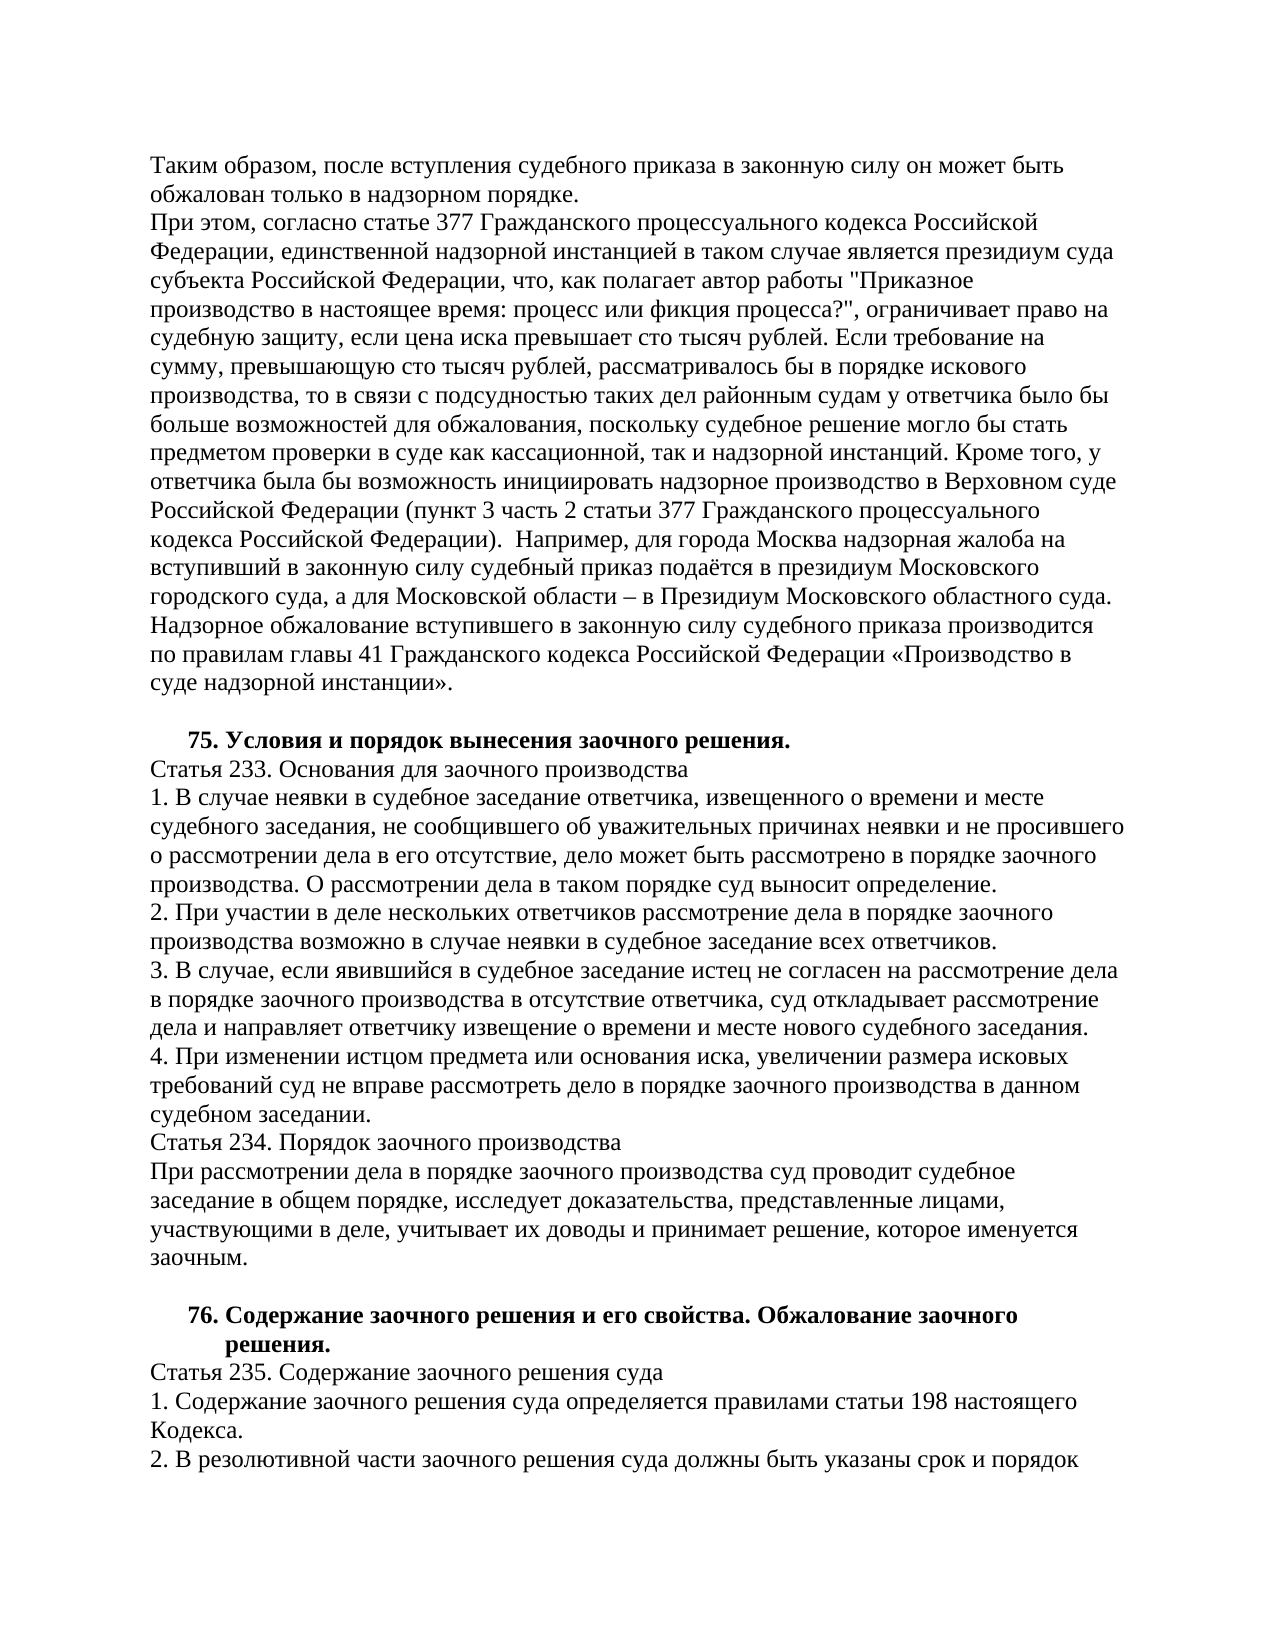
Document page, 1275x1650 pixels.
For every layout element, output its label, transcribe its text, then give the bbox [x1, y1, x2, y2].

text 3. В случае, если явившийся в судебное заседание истец не согласен на рассмотрение дела в порядке заочного производства в отсутствие ответчика, суд откладывает рассмотрение дела и направляет ответчику извещение о времени и месте нового судебного заседания. [150, 955, 1125, 1041]
text При этом, согласно статье 377 Гражданского процессуального кодекса Российской Федерации, единственной надзорной инстанцией в таком случае является президиум суда субъекта Российской Федерации, что, как полагает автор работы "Приказное производство в настоящее время: процесс или фикция процесса?", ограничивает право на судебную защиту, если цена иска превышает сто тысяч рублей. Если требование на сумму, превышающую сто тысяч рублей, рассматривалось бы в порядке искового производства, то в связи с подсудностью таких дел районным судам у ответчика было бы больше возможностей для обжалования, поскольку судебное решение могло бы стать предметом проверки в суде как кассационной, так и надзорной инстанций. Кроме того, у ответчика была бы возможность инициировать надзорное производство в Верховном суде Российской Федерации (пункт 3 часть 2 статьи 377 Гражданского процессуального кодекса Российской Федерации). Например, для города Москва надзорная жалоба на вступивший в законную силу судебный приказ подаётся в президиум Московского городского суда, а для Московской области – в Президиум Московского областного суда. [150, 207, 1125, 610]
text Статья 234. Порядок заочного производства [150, 1127, 1125, 1156]
list Содержание заочного решения и его свойства. Обжалование заочного решения. [187, 1300, 1125, 1357]
text При рассмотрении дела в порядке заочного производства суд проводит судебное заседание в общем порядке, исследует доказательства, представленные лицами, участвующими в деле, учитывает их доводы и принимает решение, которое именуется заочным. [150, 1156, 1125, 1271]
text Таким образом, после вступления судебного приказа в законную силу он может быть обжалован только в надзорном порядке. [150, 150, 1125, 207]
text Надзорное обжалование вступившего в законную силу судебного приказа производится по правилам главы 41 Гражданского кодекса Российской Федерации «Производство в суде надзорной инстанции». [150, 610, 1125, 696]
list Условия и порядок вынесения заочного решения. [187, 725, 1125, 754]
text 1. Содержание заочного решения суда определяется правилами статьи 198 настоящего Кодекса. [150, 1386, 1125, 1444]
text 1. В случае неявки в судебное заседание ответчика, извещенного о времени и месте судебного заседания, не сообщившего об уважительных причинах неявки и не просившего о рассмотрении дела в его отсутствие, дело может быть рассмотрено в порядке заочного производства. О рассмотрении дела в таком порядке суд выносит определение. [150, 782, 1125, 897]
text 2. При участии в деле нескольких ответчиков рассмотрение дела в порядке заочного производства возможно в случае неявки в судебное заседание всех ответчиков. [150, 897, 1125, 955]
text Статья 233. Основания для заочного производства [150, 754, 1125, 782]
text 4. При изменении истцом предмета или основания иска, увеличении размера исковых требований суд не вправе рассмотреть дело в порядке заочного производства в данном судебном заседании. [150, 1041, 1125, 1127]
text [150, 1444, 1125, 1472]
text Статья 235. Содержание заочного решения суда [150, 1357, 1125, 1386]
